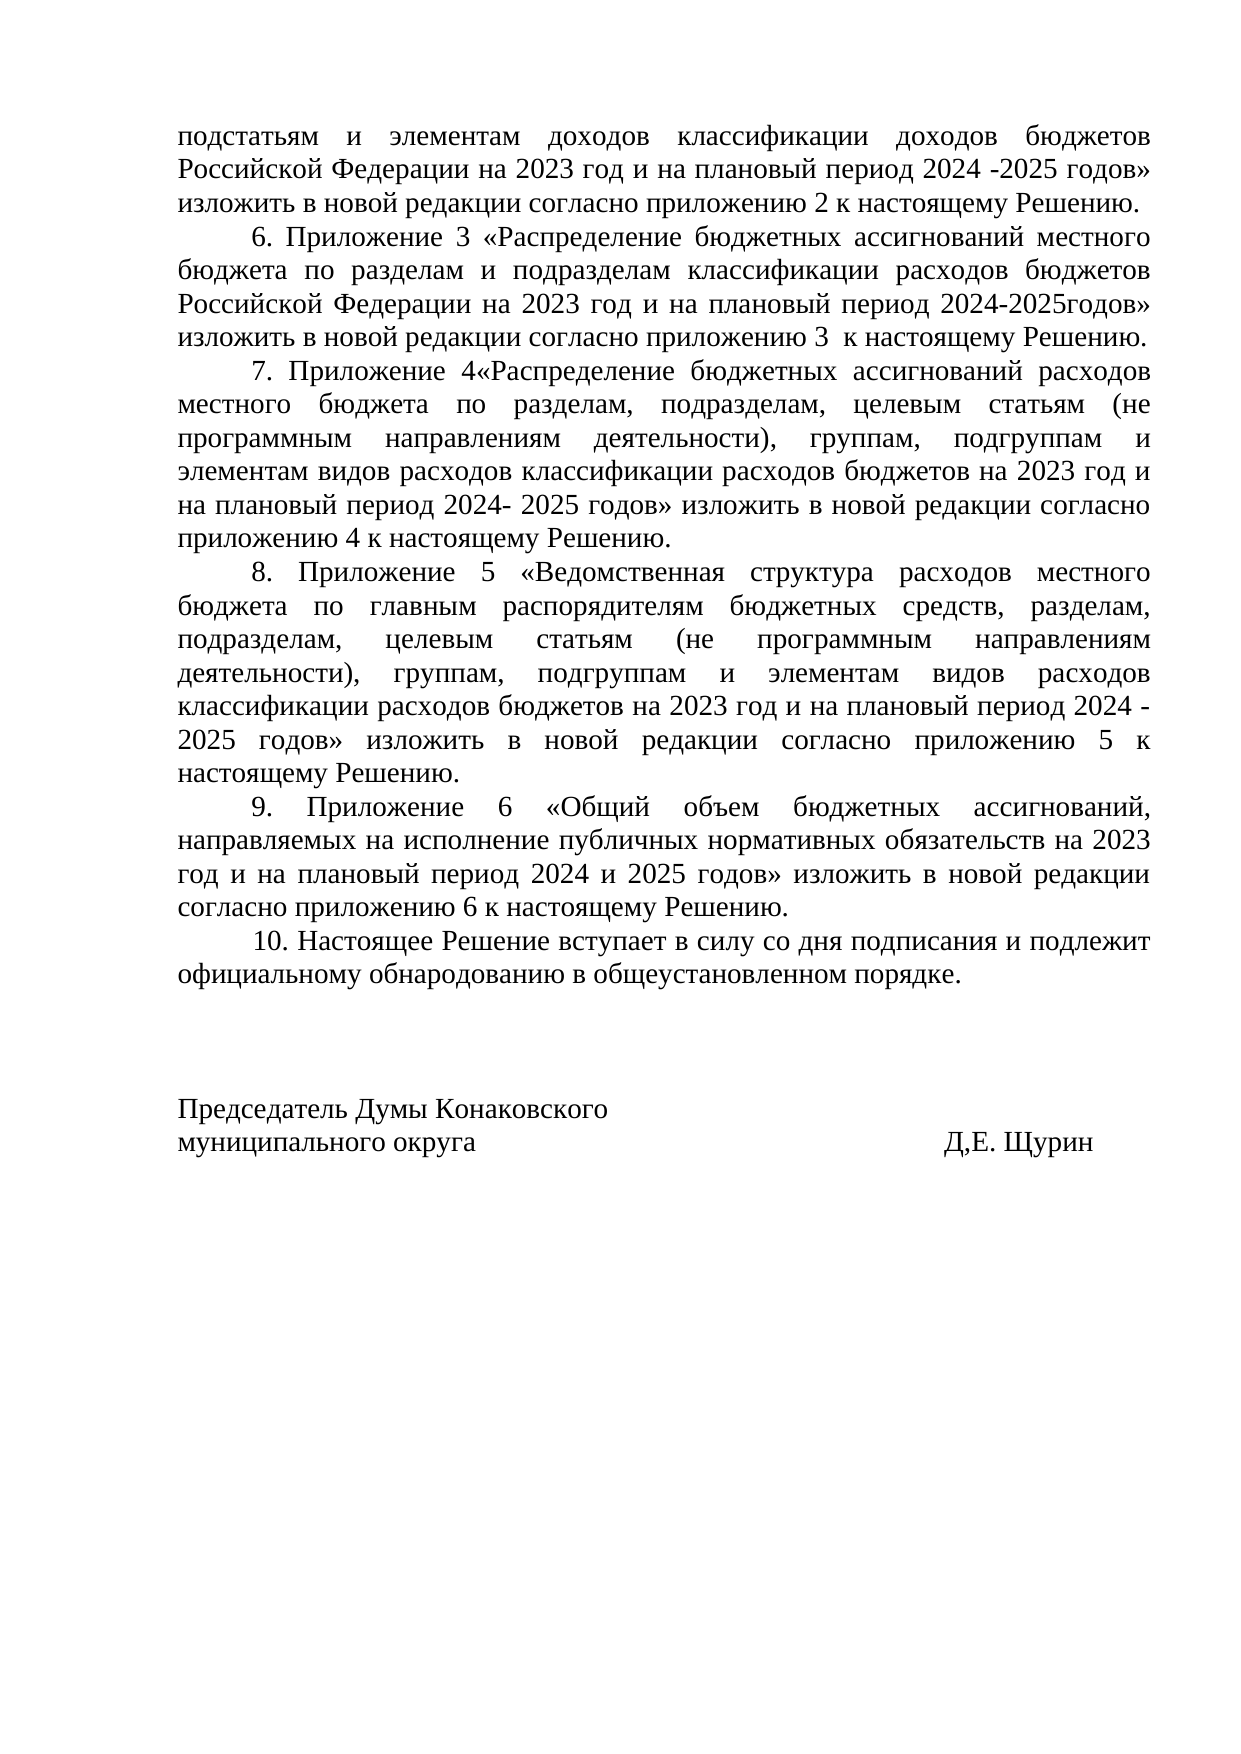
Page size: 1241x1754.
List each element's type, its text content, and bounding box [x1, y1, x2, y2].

text муниципального округа Д,Е. Щурин [177, 1124, 1152, 1158]
text 8. Приложение 5 «Ведомственная структура расходов местного бюджета по главным распорядителям бюджетных средств, разделам, подразделам, целевым статьям (не программным направлениям деятельности), группам, подгруппам и элементам видов расходов классификации расходов бюджетов на 2023 год и на плановый период 2024 -2025 годов» изложить в новой редакции согласно приложению 5 к настоящему Решению. [177, 554, 1152, 789]
text 9. Приложение 6 «Общий объем бюджетных ассигнований, направляемых на исполнение публичных нормативных обязательств на 2023 год и на плановый период 2024 и 2025 годов» изложить в новой редакции согласно приложению 6 к настоящему Решению. [177, 789, 1152, 923]
text 6. Приложение 3 «Распределение бюджетных ассигнований местного бюджета по разделам и подразделам классификации расходов бюджетов Российской Федерации на 2023 год и на плановый период 2024-2025годов» изложить в новой редакции согласно приложению 3 к настоящему Решению. [177, 219, 1152, 353]
text Председатель Думы Конаковского [177, 1091, 1152, 1124]
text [177, 118, 1152, 219]
text 10. Настоящее Решение вступает в силу со дня подписания и подлежит официальному обнародованию в общеустановленном порядке. [177, 923, 1152, 990]
text 7. Приложение 4«Распределение бюджетных ассигнований расходов местного бюджета по разделам, подразделам, целевым статьям (не программным направлениям деятельности), группам, подгруппам и элементам видов расходов классификации расходов бюджетов на 2023 год и на плановый период 2024- 2025 годов» изложить в новой редакции согласно приложению 4 к настоящему Решению. [177, 353, 1152, 554]
